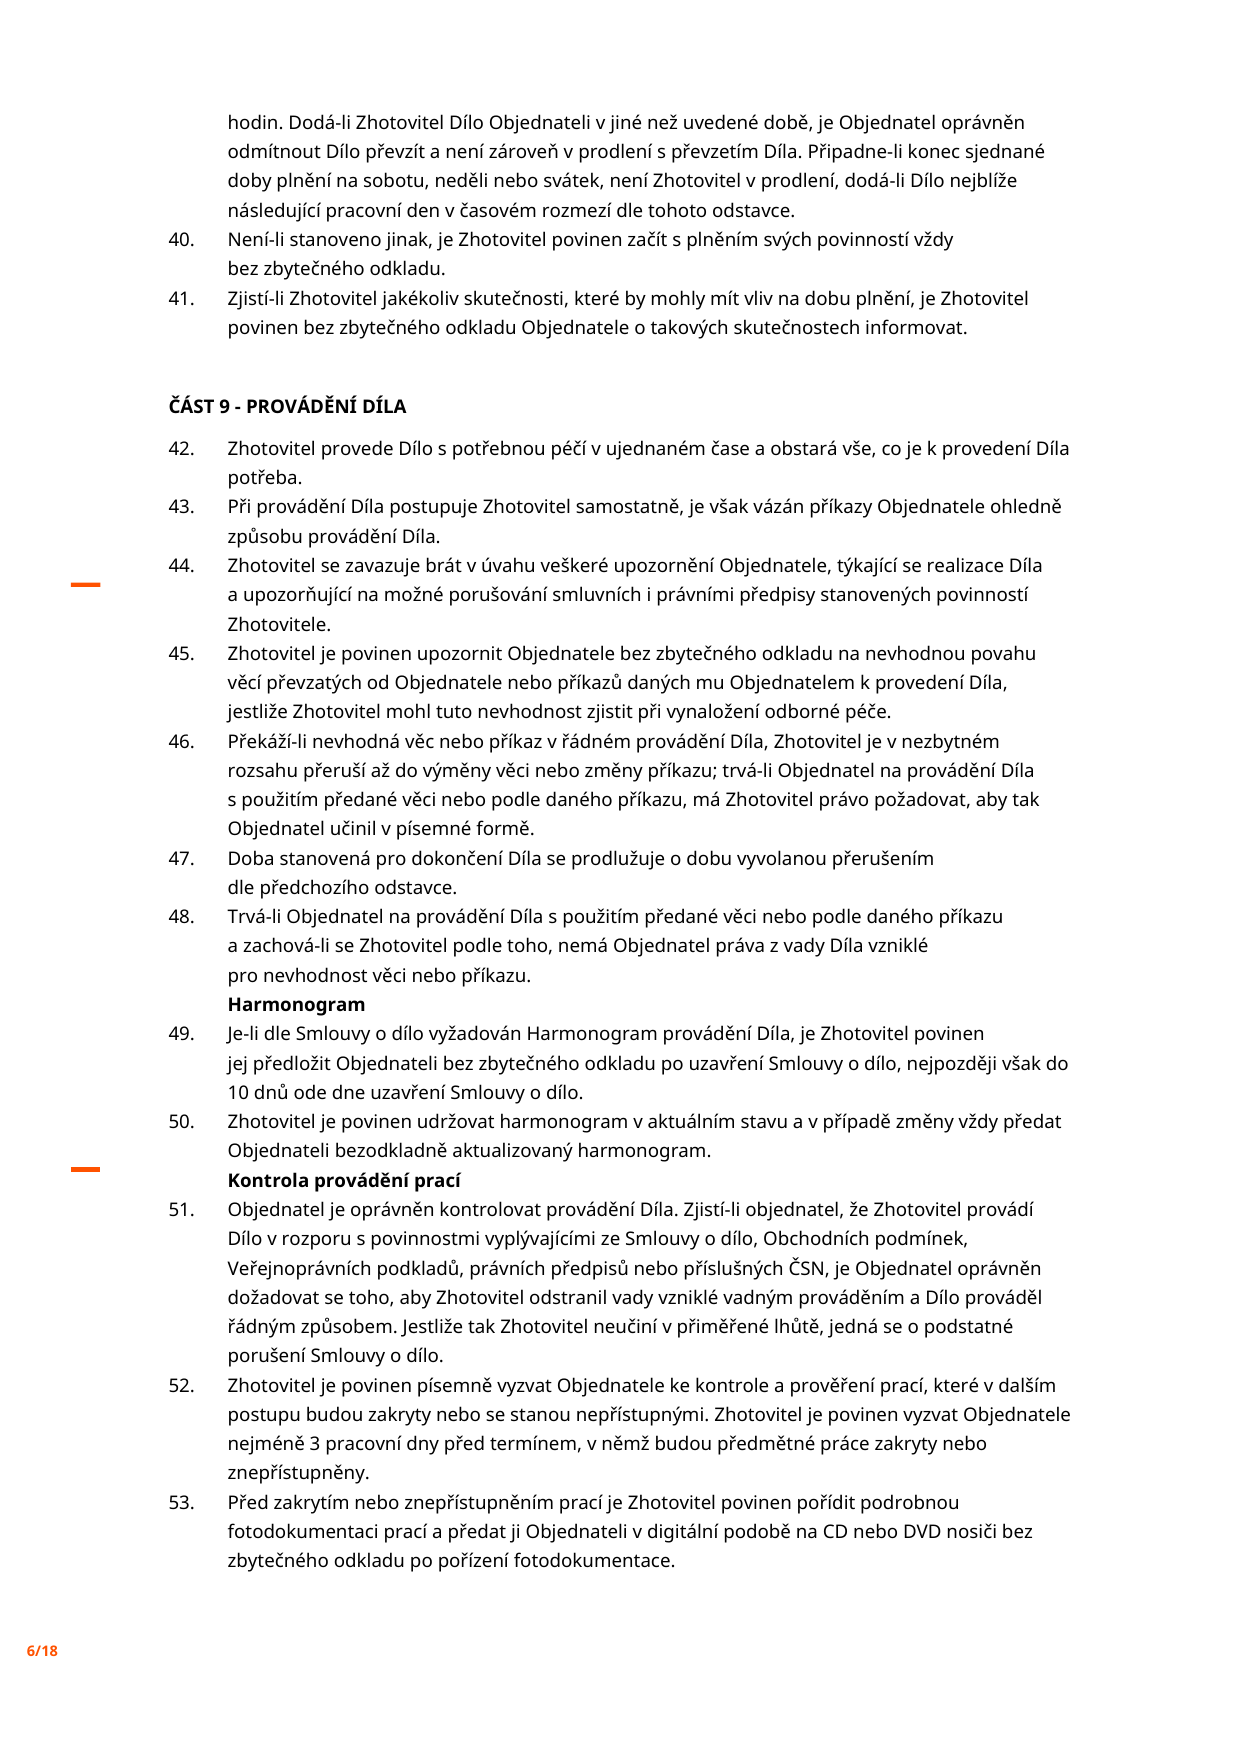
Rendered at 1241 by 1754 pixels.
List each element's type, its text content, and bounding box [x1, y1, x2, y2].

list Zhotovitel je povinen písemně vyzvat Objednatele ke kontrole a prověření prací, které v dalším postupu budou zakryty nebo se stanou nepřístupnými. Zhotovitel je povinen vyzvat Objednatele nejméně 3 pracovní dny před termínem, v němž budou předmětné práce zakryty nebo znepřístupněny. [168, 1372, 1072, 1485]
list Zhotovitel provede Dílo s potřebnou péčí v ujednaném čase a obstará vše, co je k provedení Díla potřeba. [168, 435, 1072, 490]
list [168, 109, 1072, 223]
list Trvá-li Objednatel na provádění Díla s použitím předané věci nebo podle daného příkazu a zachová-li se Zhotovitel podle toho, nemá Objednatel práva z vady Díla vzniklé pro nevhodnost věci nebo příkazu. [168, 903, 1072, 988]
list PROVÁDĚNÍ DÍLA [168, 393, 1072, 419]
list Zhotovitel se zavazuje brát v úvahu veškeré upozornění Objednatele, týkající se realizace Díla a upozorňující na možné porušování smluvních i právními předpisy stanovených povinností Zhotovitele. [168, 552, 1072, 636]
text Harmonogram [227, 991, 1072, 1017]
list Není-li stanoveno jinak, je Zhotovitel povinen začít s plněním svých povinností vždy bez zbytečného odkladu. [168, 226, 1072, 281]
list Doba stanovená pro dokončení Díla se prodlužuje o dobu vyvolanou přerušením dle předchozího odstavce. [168, 845, 1072, 900]
list Je-li dle Smlouvy o dílo vyžadován Harmonogram provádění Díla, je Zhotovitel povinen jej předložit Objednateli bez zbytečného odkladu po uzavření Smlouvy o dílo, nejpozději však do 10 dnů ode dne uzavření Smlouvy o dílo. [168, 1021, 1072, 1105]
list Objednatel je oprávněn kontrolovat provádění Díla. Zjistí-li objednatel, že Zhotovitel provádí Dílo v rozporu s povinnostmi vyplývajícími ze Smlouvy o dílo, Obchodních podmínek, Veřejnoprávních podkladů, právních předpisů nebo příslušných ČSN, je Objednatel oprávněn dožadovat se toho, aby Zhotovitel odstranil vady vzniklé vadným prováděním a Dílo prováděl řádným způsobem. Jestliže tak Zhotovitel neučiní v přiměřené lhůtě, jedná se o podstatné porušení Smlouvy o dílo. [168, 1196, 1072, 1368]
text Kontrola provádění prací [227, 1167, 1072, 1192]
list Před zakrytím nebo znepřístupněním prací je Zhotovitel povinen pořídit podrobnou fotodokumentaci prací a předat ji Objednateli v digitální podobě na CD nebo DVD nosiči bez zbytečného odkladu po pořízení fotodokumentace. [168, 1489, 1072, 1573]
list Zhotovitel je povinen udržovat harmonogram v aktuálním stavu a v případě změny vždy předat Objednateli bezodkladně aktualizovaný harmonogram. [168, 1108, 1072, 1163]
list Zjistí-li Zhotovitel jakékoliv skutečnosti, které by mohly mít vliv na dobu plnění, je Zhotovitel povinen bez zbytečného odkladu Objednatele o takových skutečnostech informovat. [168, 285, 1072, 340]
list Překáží-li nevhodná věc nebo příkaz v řádném provádění Díla, Zhotovitel je v nezbytném rozsahu přeruší až do výměny věci nebo změny příkazu; trvá-li Objednatel na provádění Díla s použitím předané věci nebo podle daného příkazu, má Zhotovitel právo požadovat, aby tak Objednatel učinil v písemné formě. [168, 728, 1072, 841]
list Při provádění Díla postupuje Zhotovitel samostatně, je však vázán příkazy Objednatele ohledně způsobu provádění Díla. [168, 494, 1072, 548]
list Zhotovitel je povinen upozornit Objednatele bez zbytečného odkladu na nevhodnou povahu věcí převzatých od Objednatele nebo příkazů daných mu Objednatelem k provedení Díla, jestliže Zhotovitel mohl tuto nevhodnost zjistit při vynaložení odborné péče. [168, 640, 1072, 724]
